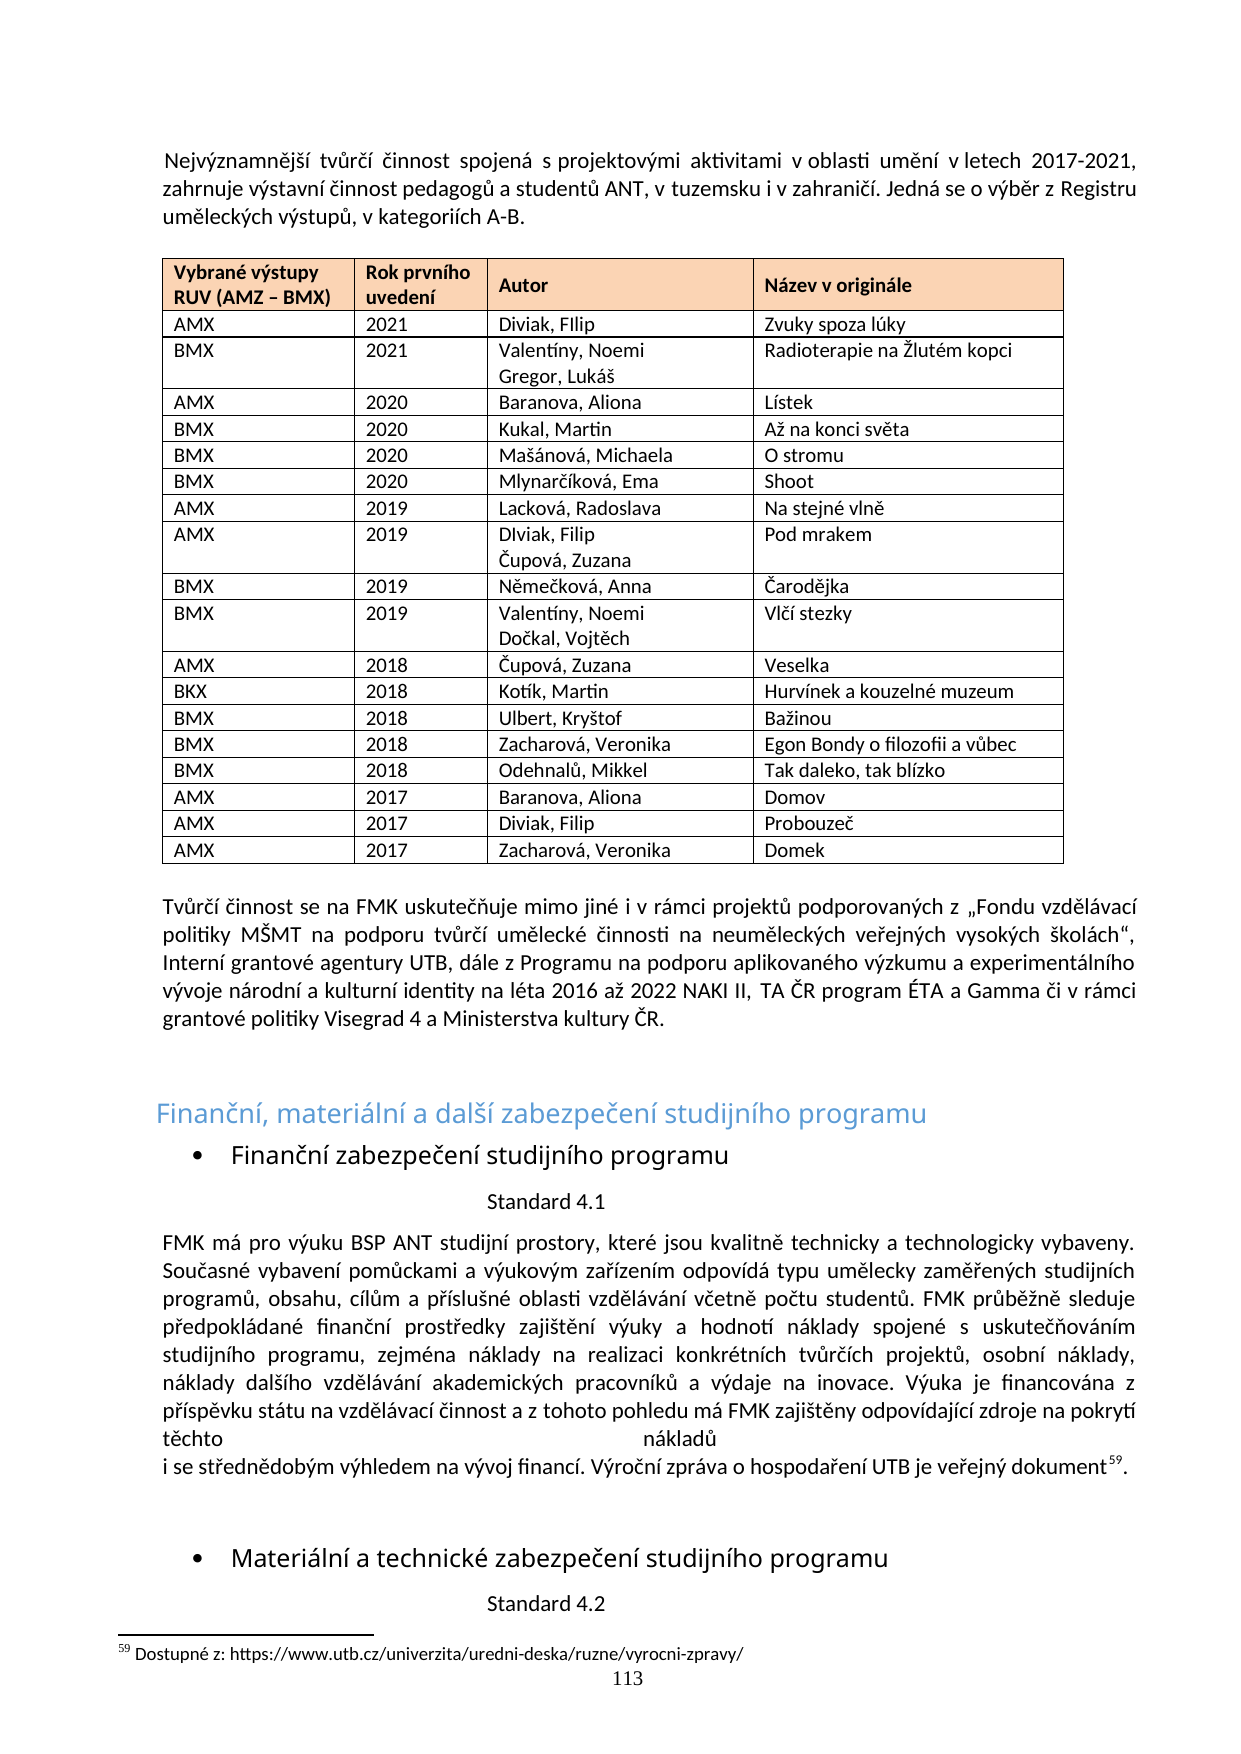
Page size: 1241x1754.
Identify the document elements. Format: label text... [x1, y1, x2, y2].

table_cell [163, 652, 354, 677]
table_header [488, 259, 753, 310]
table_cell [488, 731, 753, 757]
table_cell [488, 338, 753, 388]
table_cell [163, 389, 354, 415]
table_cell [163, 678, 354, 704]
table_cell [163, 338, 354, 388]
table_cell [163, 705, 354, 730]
subtitle Finanční zabezpečení studijního programu [193, 1138, 1137, 1172]
text Tvůrčí činnost se na FMK uskutečňuje mimo jiné i v rámci projektů podporovaných z „Fondu vzdělávací politiky MŠMT na podporu tvůrčí umělecké činnosti na neuměleckých veřejných vysokých školách“, Interní grantové agentury UTB, dále z Programu na podporu aplikovaného výzkumu a experimentálního vývoje národní a kulturní identity na léta 2016 až 2022 NAKI II, TA ČR program ÉTA a Gamma či v rámci grantové politiky Visegrad 4 a Ministerstva kultury ČR. [162, 892, 1137, 1032]
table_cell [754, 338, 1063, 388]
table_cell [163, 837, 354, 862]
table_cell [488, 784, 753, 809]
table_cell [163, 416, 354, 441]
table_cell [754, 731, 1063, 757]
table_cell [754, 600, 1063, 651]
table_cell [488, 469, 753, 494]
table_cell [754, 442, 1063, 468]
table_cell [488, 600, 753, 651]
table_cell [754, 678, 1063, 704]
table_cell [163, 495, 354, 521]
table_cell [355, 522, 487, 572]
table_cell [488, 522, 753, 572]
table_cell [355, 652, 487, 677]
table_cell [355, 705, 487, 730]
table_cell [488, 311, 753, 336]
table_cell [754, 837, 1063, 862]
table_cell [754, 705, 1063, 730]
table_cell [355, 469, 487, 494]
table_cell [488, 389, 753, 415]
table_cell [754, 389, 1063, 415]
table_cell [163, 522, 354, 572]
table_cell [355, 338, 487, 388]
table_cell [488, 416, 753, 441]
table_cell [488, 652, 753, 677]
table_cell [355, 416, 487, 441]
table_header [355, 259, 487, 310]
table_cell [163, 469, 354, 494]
text Standard 4.2 [118, 1589, 1137, 1617]
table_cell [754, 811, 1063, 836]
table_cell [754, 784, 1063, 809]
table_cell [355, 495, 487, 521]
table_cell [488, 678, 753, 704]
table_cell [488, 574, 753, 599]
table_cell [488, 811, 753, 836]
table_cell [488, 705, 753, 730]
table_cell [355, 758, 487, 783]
text Nejvýznamnější tvůrčí činnost spojená s projektovými aktivitami v oblasti umění v letech 2017-2021, zahrnuje výstavní činnost pedagogů a studentů ANT, v tuzemsku i v zahraničí. Jedná se o výběr z Registru uměleckých výstupů, v kategoriích A-B. [162, 146, 1137, 230]
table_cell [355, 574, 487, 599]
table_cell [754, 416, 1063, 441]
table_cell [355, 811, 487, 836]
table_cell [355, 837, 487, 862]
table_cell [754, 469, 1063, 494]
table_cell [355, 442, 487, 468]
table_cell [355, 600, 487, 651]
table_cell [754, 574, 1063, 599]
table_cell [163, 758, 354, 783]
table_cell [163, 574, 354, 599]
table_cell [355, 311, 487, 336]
subtitle Materiální a technické zabezpečení studijního programu [193, 1540, 1137, 1574]
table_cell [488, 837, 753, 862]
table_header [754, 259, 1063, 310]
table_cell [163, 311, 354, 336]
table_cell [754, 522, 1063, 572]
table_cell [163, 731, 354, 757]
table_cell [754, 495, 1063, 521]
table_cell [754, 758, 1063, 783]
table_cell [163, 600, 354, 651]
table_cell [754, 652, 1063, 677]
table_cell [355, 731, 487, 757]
text Standard 4.1 [118, 1187, 1137, 1215]
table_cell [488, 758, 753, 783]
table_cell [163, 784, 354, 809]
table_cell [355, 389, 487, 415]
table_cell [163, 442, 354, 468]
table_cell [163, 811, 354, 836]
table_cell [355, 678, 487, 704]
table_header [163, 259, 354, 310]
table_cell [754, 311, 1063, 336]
subtitle Finanční, materiální a další zabezpečení studijního programu [156, 1094, 1137, 1131]
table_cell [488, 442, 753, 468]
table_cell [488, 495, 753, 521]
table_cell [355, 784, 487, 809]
text FMK má pro výuku BSP ANT studijní prostory, které jsou kvalitně technicky a technologicky vybaveny. Současné vybavení pomůckami a výukovým zařízením odpovídá typu umělecky zaměřených studijních programů, obsahu, cílům a příslušné oblasti vzdělávání včetně počtu studentů. FMK průběžně sleduje předpokládané finanční prostředky zajištění výuky a hodnotí náklady spojené s uskutečňováním studijního programu, zejména náklady na realizaci konkrétních tvůrčích projektů, osobní náklady, náklady dalšího vzdělávání akademických pracovníků a výdaje na inovace. Výuka je financována z příspěvku státu na vzdělávací činnost a z tohoto pohledu má FMK zajištěny odpovídající zdroje na pokrytí těchto nákladů i se střednědobým výhledem na vývoj financí. Výroční zpráva o hospodaření UTB je veřejný dokument. [162, 1228, 1137, 1480]
